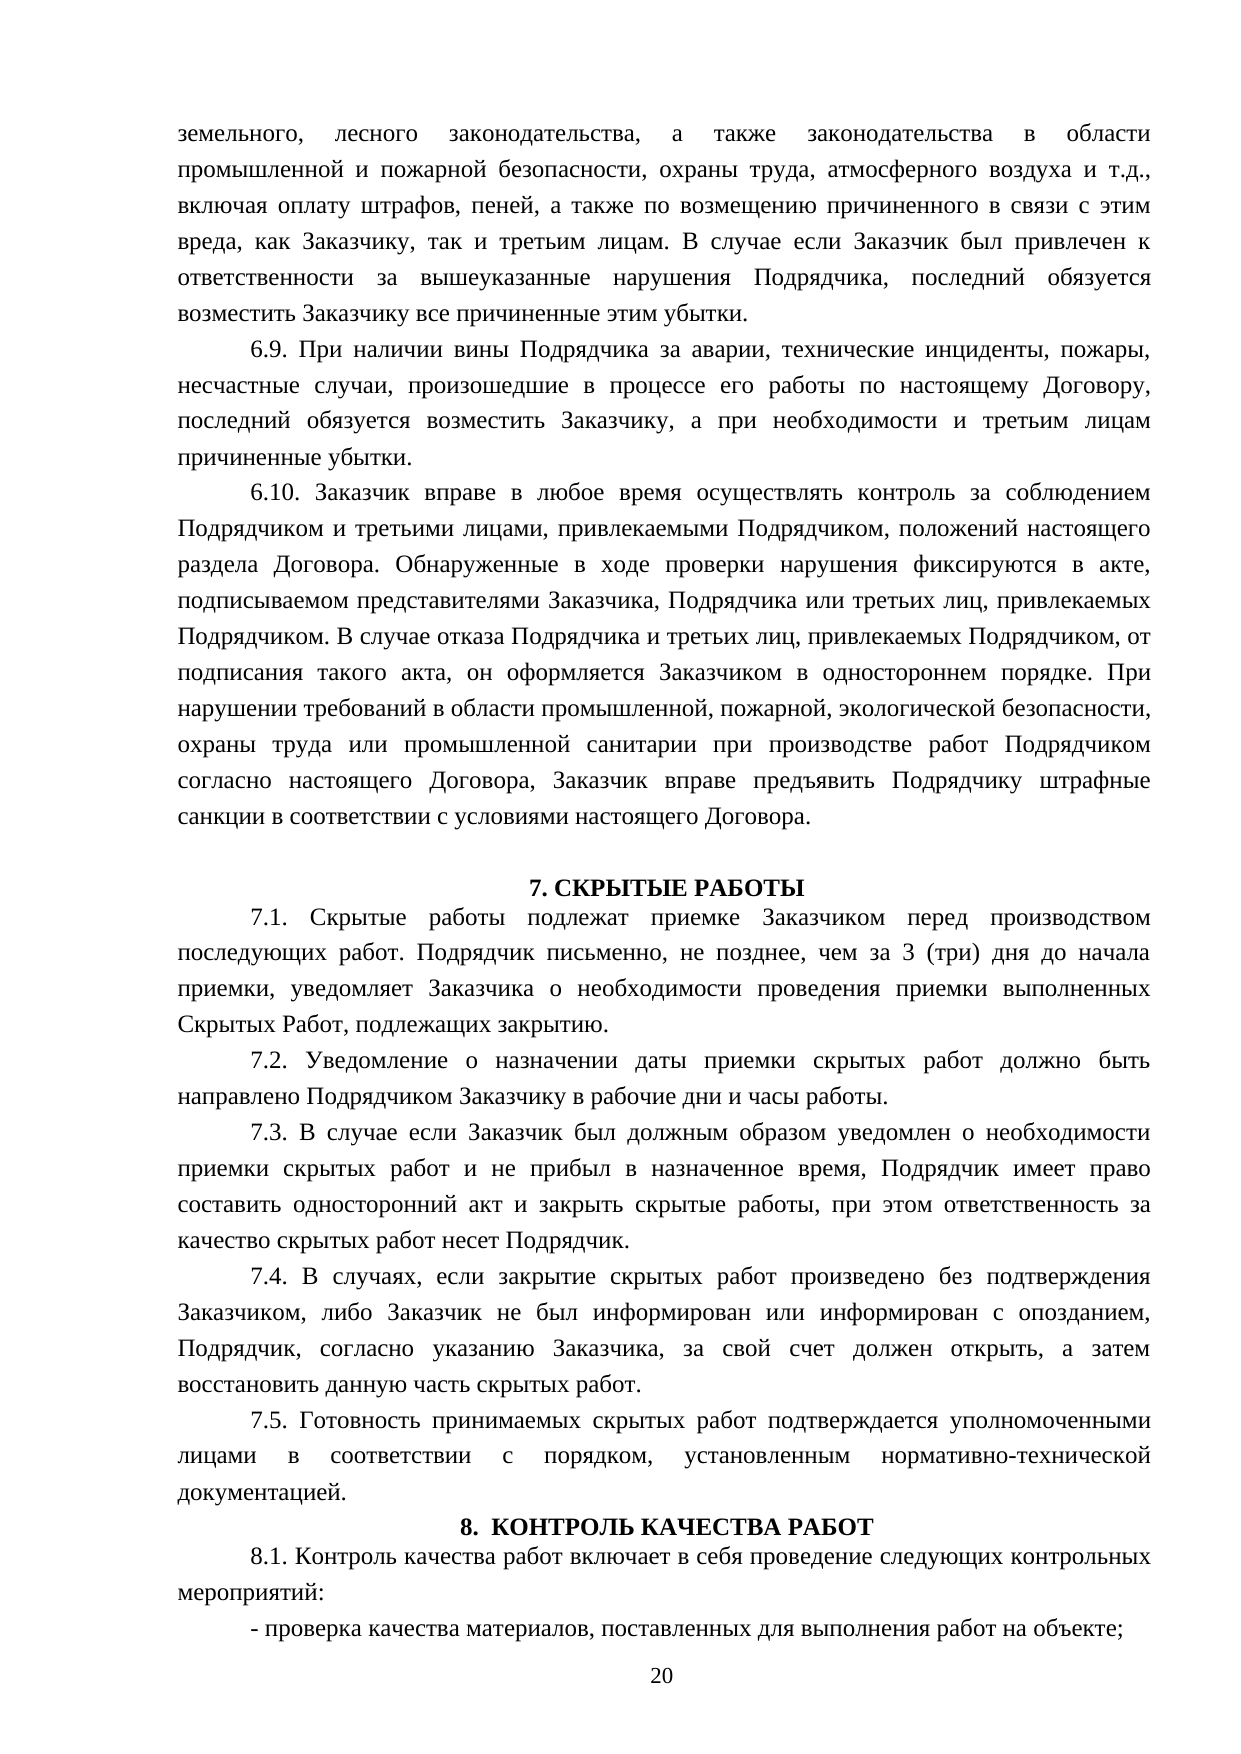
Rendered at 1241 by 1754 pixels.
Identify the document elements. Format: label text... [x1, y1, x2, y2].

text 8.1. Контроль качества работ включает в себя проведение следующих контрольных мероприятий: [177, 1541, 1152, 1606]
text 7.4. В случаях, если закрытие скрытых работ произведено без подтверждения Заказчиком, либо Заказчик не был информирован или информирован с опозданием, Подрядчик, согласно указанию Заказчика, за свой счет должен открыть, а затем восстановить данную часть скрытых работ. [177, 1261, 1152, 1397]
text - проверка качества материалов, поставленных для выполнения работ на объекте; [177, 1613, 1152, 1642]
text 7. СКРЫТЫЕ РАБОТЫ [177, 873, 1156, 902]
text 6.10. Заказчик вправе в любое время осуществлять контроль за соблюдением Подрядчиком и третьими лицами, привлекаемыми Подрядчиком, положений настоящего раздела Договора. Обнаруженные в ходе проверки нарушения фиксируются в акте, подписываемом представителями Заказчика, Подрядчика или третьих лиц, привлекаемых Подрядчиком. В случае отказа Подрядчика и третьих лиц, привлекаемых Подрядчиком, от подписания такого акта, он оформляется Заказчиком в одностороннем порядке. При нарушении требований в области промышленной, пожарной, экологической безопасности, охраны труда или промышленной санитарии при производстве работ Подрядчиком согласно настоящего Договора, Заказчик вправе предъявить Подрядчику штрафные санкции в соответствии с условиями настоящего Договора. [177, 477, 1152, 830]
text 7.3. В случае если Заказчик был должным образом уведомлен о необходимости приемки скрытых работ и не прибыл в назначенное время, Подрядчик имеет право составить односторонний акт и закрыть скрытые работы, при этом ответственность за качество скрытых работ несет Подрядчик. [177, 1117, 1152, 1254]
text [177, 118, 1152, 327]
text 8. КОНТРОЛЬ КАЧЕСТВА РАБОТ [177, 1512, 1156, 1541]
text 7.5. Готовность принимаемых скрытых работ подтверждается уполномоченными лицами в соответствии с порядком, установленным нормативно-технической документацией. [177, 1405, 1152, 1505]
text 6.9. При наличии вины Подрядчика за аварии, технические инциденты, пожары, несчастные случаи, произошедшие в процессе его работы по настоящему Договору, последний обязуется возместить Заказчику, а при необходимости и третьим лицам причиненные убытки. [177, 334, 1152, 470]
text 7.2. Уведомление о назначении даты приемки скрытых работ должно быть направлено Подрядчиком Заказчику в рабочие дни и часы работы. [177, 1045, 1152, 1110]
text 7.1. Скрытые работы подлежат приемке Заказчиком перед производством последующих работ. Подрядчик письменно, не позднее, чем за 3 (три) дня до начала приемки, уведомляет Заказчика о необходимости проведения приемки выполненных Скрытых Работ, подлежащих закрытию. [177, 902, 1152, 1038]
